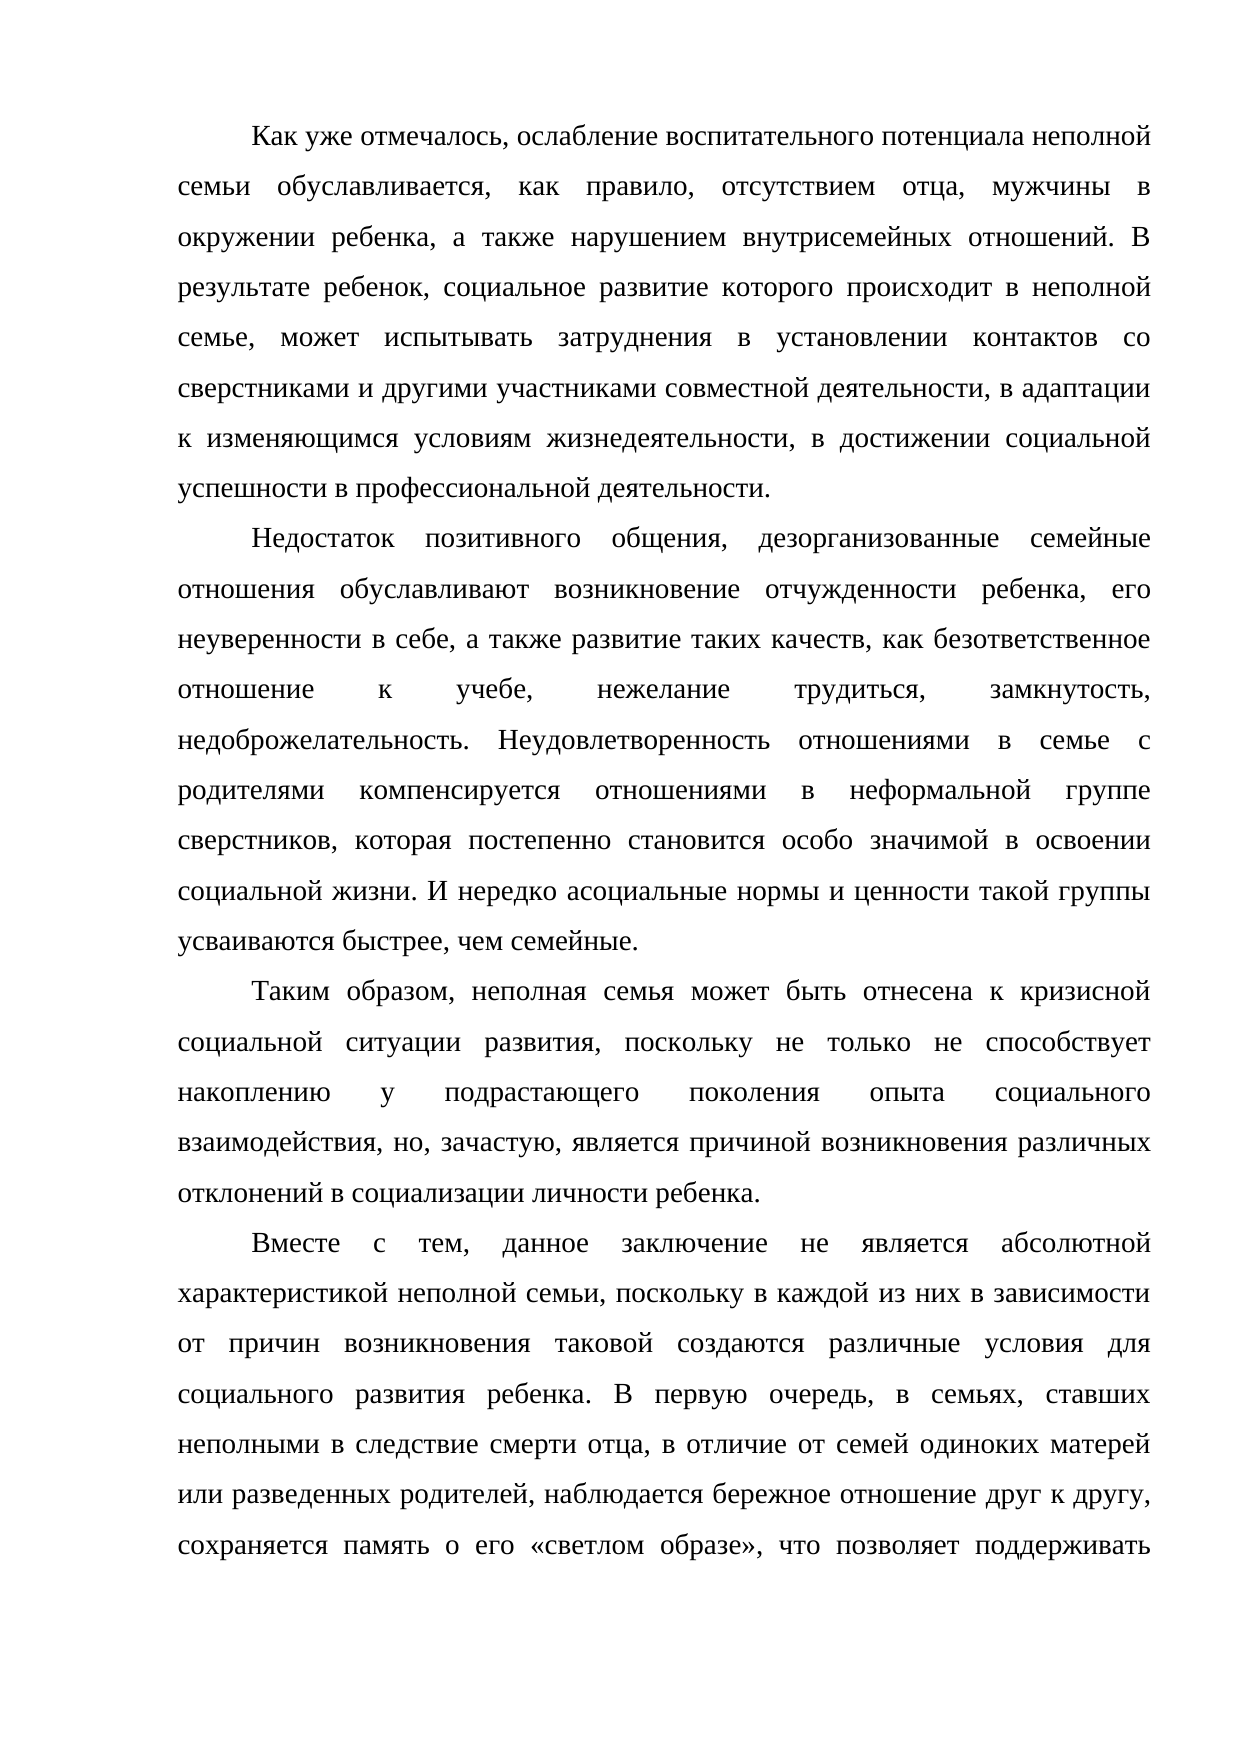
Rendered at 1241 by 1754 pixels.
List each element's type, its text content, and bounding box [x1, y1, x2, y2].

text Как уже отмечалось, ослабление воспитательного потенциала неполной семьи обуславливается, как правило, отсутствием отца, мужчины в окружении ребенка, а также нарушением внутрисемейных отношений. В результате ребенок, социальное развитие которого происходит в неполной семье, может испытывать затруднения в установлении контактов со сверстниками и другими участниками совместной деятельности, в адаптации к изменяющимся условиям жизнедеятельности, в достижении социальной успешности в профессиональной деятельности. [177, 118, 1152, 504]
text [177, 1225, 1152, 1560]
text Таким образом, неполная семья может быть отнесена к кризисной социальной ситуации развития, поскольку не только не способствует накоплению у подрастающего поколения опыта социального взаимодействия, но, зачастую, является причиной возникновения различных отклонений в социализации личности ребенка. [177, 973, 1152, 1208]
text Недостаток позитивного общения, дезорганизованные семейные отношения обуславливают возникновение отчужденности ребенка, его неуверенности в себе, а также развитие таких качеств, как безответственное отношение к учебе, нежелание трудиться, замкнутость, недоброжелательность. Неудовлетворенность отношениями в семье с родителями компенсируется отношениями в неформальной группе сверстников, которая постепенно становится особо значимой в освоении социальной жизни. И нередко асоциальные нормы и ценности такой группы усваиваются быстрее, чем семейные. [177, 521, 1152, 957]
